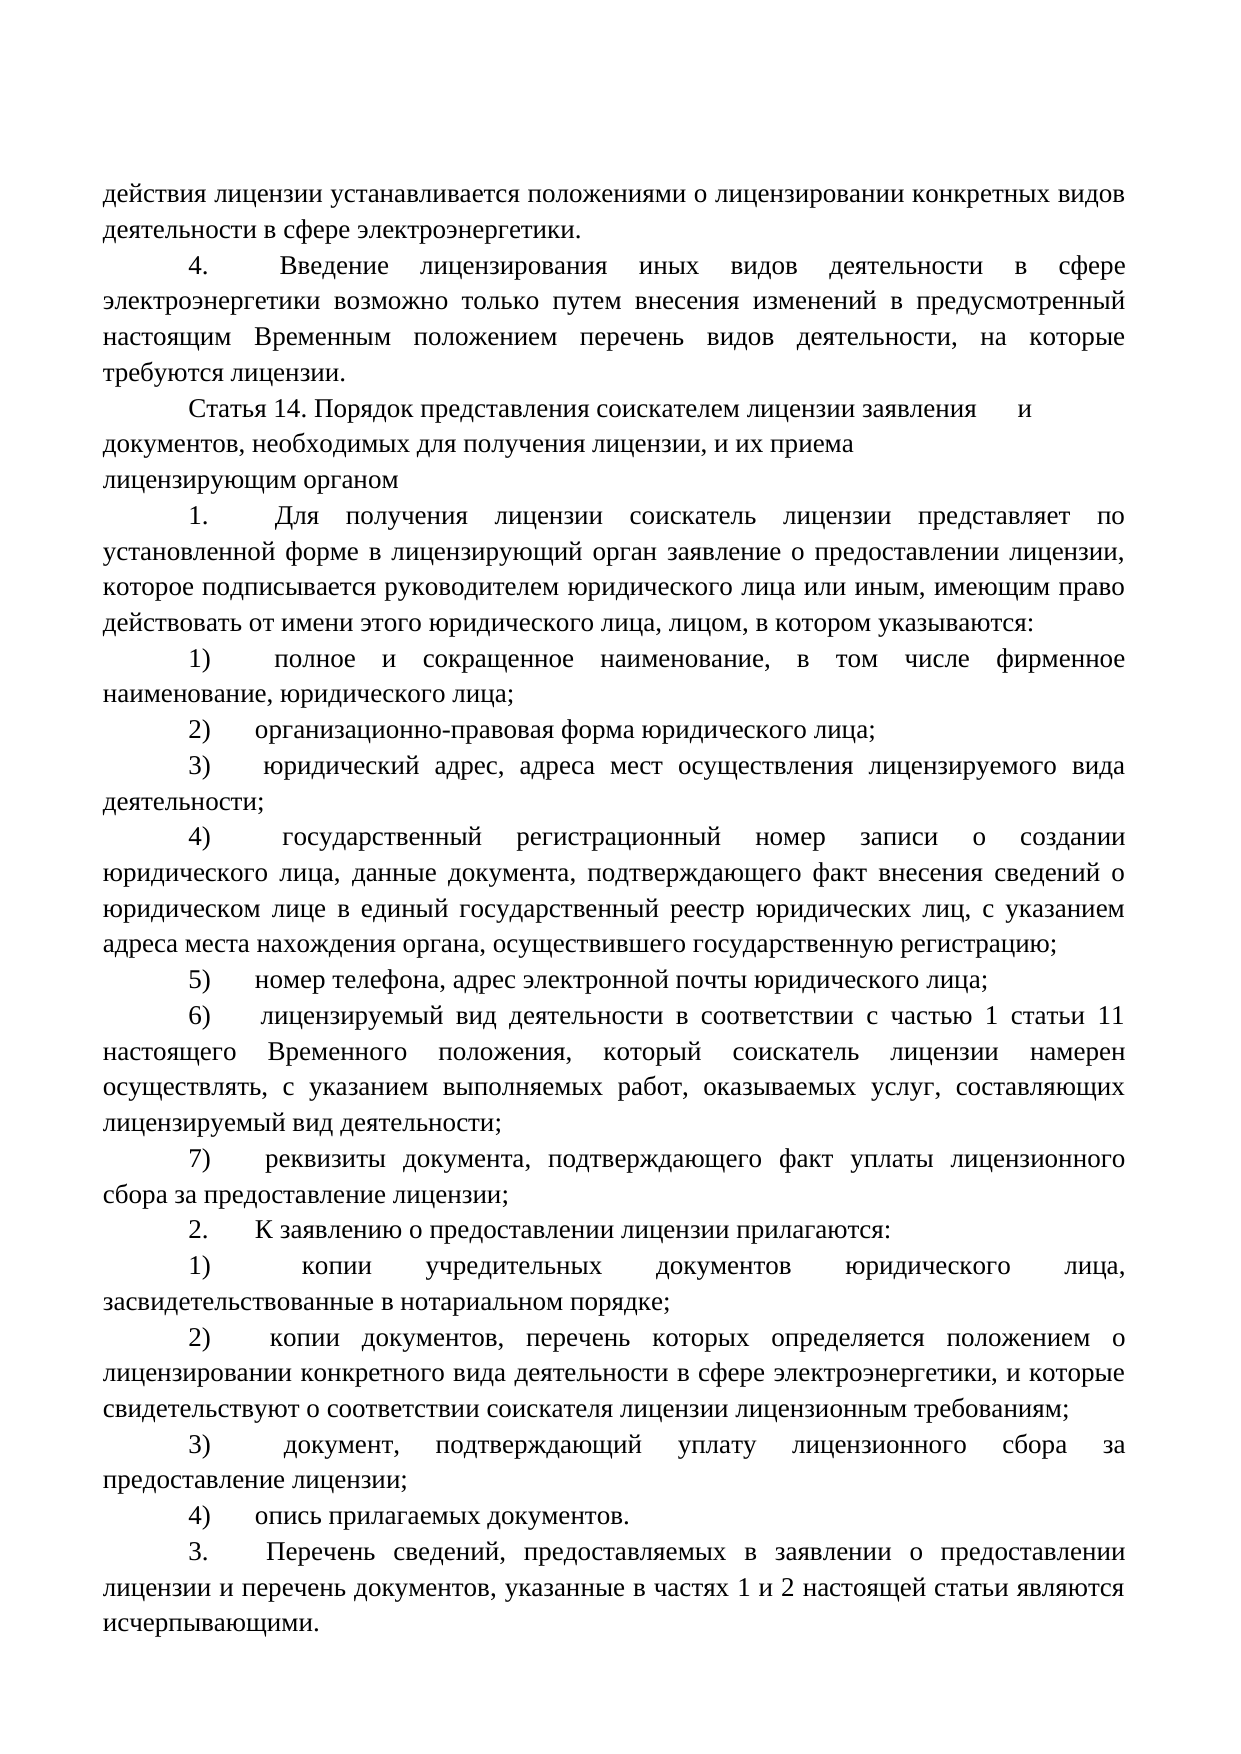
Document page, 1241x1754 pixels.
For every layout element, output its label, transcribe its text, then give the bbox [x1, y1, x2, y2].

list документ, подтверждающий уплату лицензионного сбора за предоставление лицензии; [103, 1428, 1126, 1495]
list юридический адрес, адреса мест осуществления лицензируемого вида деятельности; [103, 749, 1126, 816]
list организационно-правовая форма юридического лица; [103, 713, 1128, 744]
list государственный регистрационный номер записи о создании юридического лица, данные документа, подтверждающего факт внесения сведений о юридическом лице в единый государственный реестр юридических лиц, с указанием адреса места нахождения органа, осуществившего государственную регистрацию; [103, 820, 1126, 959]
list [103, 177, 1126, 244]
list реквизиты документа, подтверждающего факт уплаты лицензионного сбора за предоставление лицензии; [103, 1142, 1126, 1209]
list Перечень сведений, предоставляемых в заявлении о предоставлении лицензии и перечень документов, указанные в частях 1 и 2 настоящей статьи являются исчерпывающими. [103, 1535, 1126, 1638]
list полное и сокращенное наименование, в том числе фирменное наименование, юридического лица; [103, 642, 1126, 709]
list копии документов, перечень которых определяется положением о лицензировании конкретного вида деятельности в сфере электроэнергетики, и которые свидетельствуют о соответствии соискателя лицензии лицензионным требованиям; [103, 1321, 1126, 1423]
list Для получения лицензии соискатель лицензии представляет по установленной форме в лицензирующий орган заявление о предоставлении лицензии, которое подписывается руководителем юридического лица или иным, имеющим право действовать от имени этого юридического лица, лицом, в котором указываются: [103, 499, 1126, 637]
list опись прилагаемых документов. [103, 1499, 1128, 1530]
list копии учредительных документов юридического лица, засвидетельствованные в нотариальном порядке; [103, 1249, 1126, 1316]
text Статья 14. Порядок представления соискателем лицензии заявления и [103, 392, 1128, 423]
text лицензирующим органом [103, 463, 1128, 494]
list К заявлению о предоставлении лицензии прилагаются: [103, 1213, 1128, 1244]
text документов, необходимых для получения лицензии, и их приема [103, 427, 1128, 458]
list лицензируемый вид деятельности в соответствии с частью 1 статьи 11 настоящего Временного положения, который соискатель лицензии намерен осуществлять, с указанием выполняемых работ, оказываемых услуг, составляющих лицензируемый вид деятельности; [103, 999, 1126, 1137]
list Введение лицензирования иных видов деятельности в сфере электроэнергетики возможно только путем внесения изменений в предусмотренный настоящим Временным положением перечень видов деятельности, на которые требуются лицензии. [103, 249, 1126, 387]
list номер телефона, адрес электронной почты юридического лица; [103, 963, 1128, 994]
